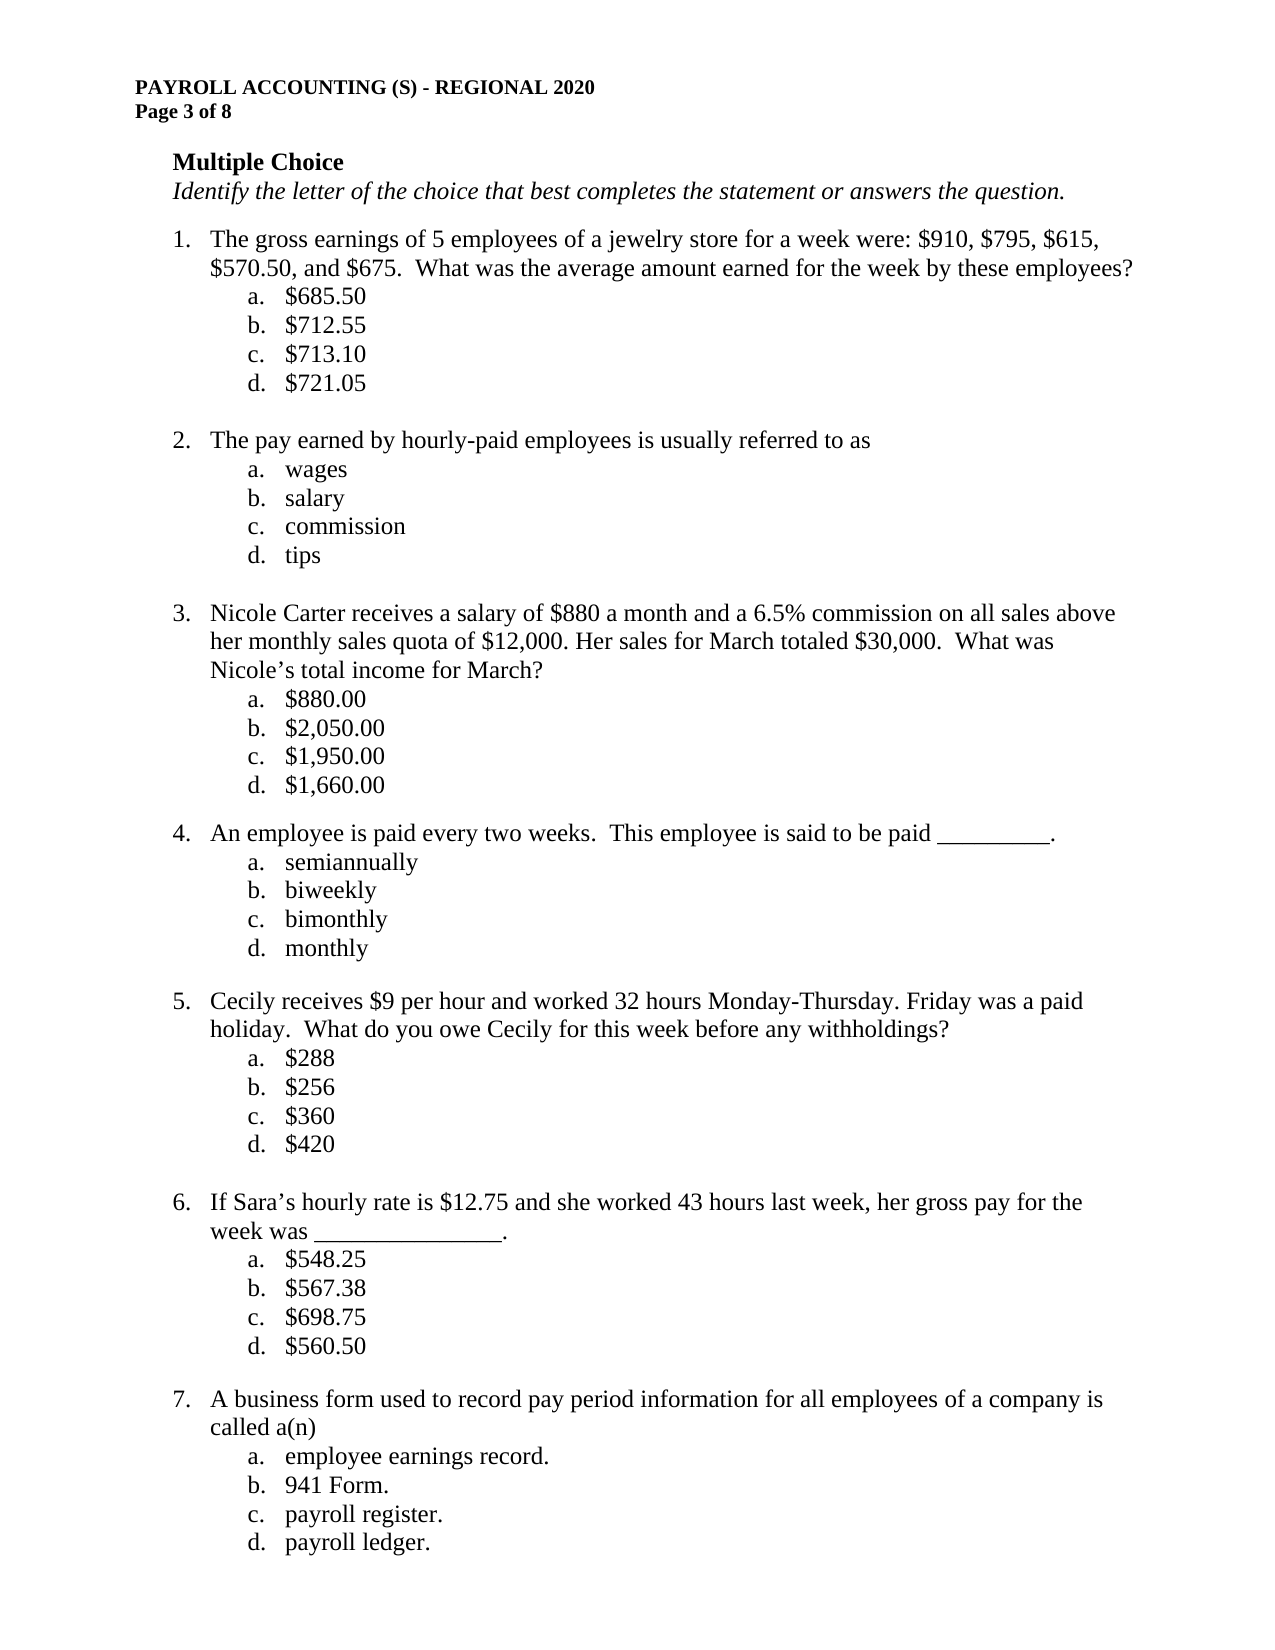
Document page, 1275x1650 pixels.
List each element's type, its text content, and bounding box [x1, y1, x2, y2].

list $880.00 [247, 684, 1140, 713]
list biweekly [247, 876, 1140, 904]
list monthly [247, 933, 1140, 962]
list Cecily receives $9 per hour and worked 32 hours Monday-Thursday. Friday was a paid holiday. What do you owe Cecily for this week before any withholdings? [172, 986, 1140, 1043]
list payroll ledger. [247, 1527, 1140, 1556]
list $548.25 [247, 1244, 1140, 1273]
list wages [247, 454, 1140, 483]
list $1,660.00 [247, 770, 1140, 799]
list $1,950.00 [247, 741, 1140, 770]
list The gross earnings of 5 employees of a jewelry store for a week were: $910, $795, $615, $570.50, and $675. What was the average amount earned for the week by these employees? [172, 224, 1140, 281]
list payroll register. [247, 1499, 1140, 1527]
list 941 Form. [247, 1470, 1140, 1499]
list $288 [247, 1043, 1140, 1072]
list An employee is paid every two weeks. This employee is said to be paid _________. [172, 818, 1140, 847]
list $567.38 [247, 1273, 1140, 1302]
list salary [247, 483, 1140, 511]
list $420 [247, 1129, 1140, 1158]
list employee earnings record. [247, 1441, 1140, 1470]
list $721.05 [247, 368, 1140, 396]
list Nicole Carter receives a salary of $880 a month and a 6.5% commission on all sales above her monthly sales quota of $12,000. Her sales for March totaled $30,000. What was Nicole’s total income for March? [172, 598, 1140, 684]
list tips [247, 540, 1140, 569]
list A business form used to record pay period information for all employees of a company is called a(n) [172, 1384, 1140, 1441]
list semiannually [247, 847, 1140, 876]
list $256 [247, 1072, 1140, 1101]
list $712.55 [247, 310, 1140, 339]
text Identify the letter of the choice that best completes the statement or answers the question. [172, 176, 1140, 205]
list $2,050.00 [247, 713, 1140, 741]
list $560.50 [247, 1331, 1140, 1359]
list $360 [247, 1101, 1140, 1129]
list If Sara’s hourly rate is $12.75 and she worked 43 hours last week, her gross pay for the week was _______________. [172, 1187, 1140, 1244]
list bimonthly [247, 904, 1140, 933]
list $713.10 [247, 339, 1140, 368]
list $685.50 [247, 281, 1140, 310]
list The pay earned by hourly-paid employees is usually referred to as [172, 425, 1140, 454]
list $698.75 [247, 1302, 1140, 1331]
list commission [247, 511, 1140, 540]
text Multiple Choice [172, 147, 1140, 176]
